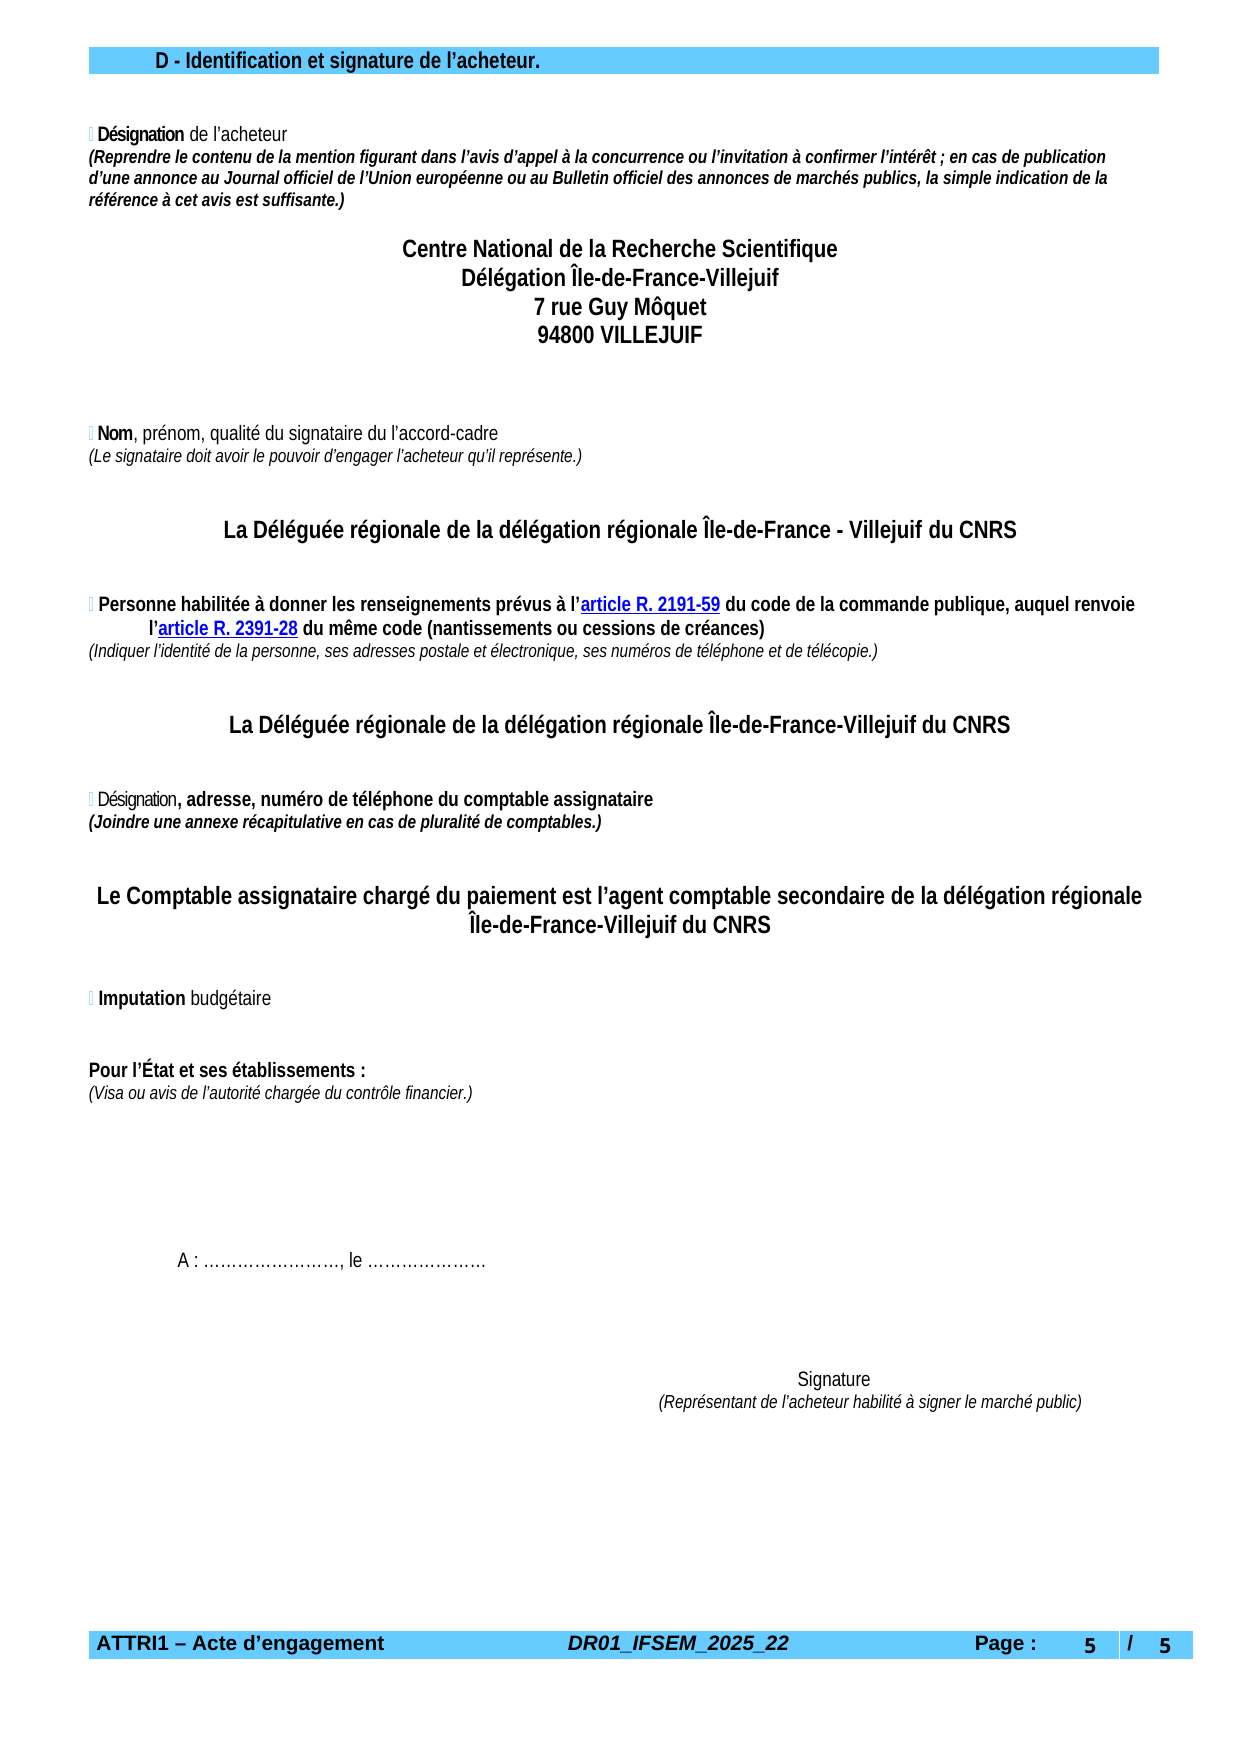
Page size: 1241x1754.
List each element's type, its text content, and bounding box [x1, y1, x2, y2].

text (Reprendre le contenu de la mention figurant dans l’avis d’appel à la concurrence ou l’invitation à confirmer l’intérêt ; en cas de publication d’une annonce au Journal officiel de l’Union européenne ou au Bulletin officiel des annonces de marchés publics, la simple indication de la référence à cet avis est suffisante.) [89, 146, 1152, 210]
text Pour l’État et ses établissements : [89, 1058, 1152, 1082]
text (Indiquer l’identité de la personne, ses adresses postale et électronique, ses numéros de téléphone et de télécopie.) [89, 639, 1152, 661]
subtitle  Désignation, adresse, numéro de téléphone du comptable assignataire [89, 787, 1152, 811]
text Délégation Île-de-France-Villejuif [89, 263, 1152, 291]
text (Visa ou avis de l’autorité chargée du contrôle financier.) [89, 1082, 1152, 1104]
subtitle (Joindre une annexe récapitulative en cas de pluralité de comptables.) [89, 811, 1152, 832]
text Signature [797, 1367, 1152, 1391]
subtitle  Personne habilitée à donner les renseignements prévus à l’article R. 2191-59 du code de la commande publique, auquel renvoie l’article R. 2391-28 du même code (nantissements ou cessions de créances) [89, 592, 1152, 639]
table_header D - Identification et signature de l’acheteur. [89, 47, 1159, 74]
text La Déléguée régionale de la délégation régionale Île-de-France-Villejuif du CNRS [89, 710, 1152, 739]
text Le Comptable assignataire chargé du paiement est l’agent comptable secondaire de la délégation régionale Île-de-France-Villejuif du CNRS [89, 881, 1152, 938]
text La Déléguée régionale de la délégation régionale Île-de-France - Villejuif du CNRS [89, 515, 1152, 544]
text Centre National de la Recherche Scientifique [89, 234, 1152, 263]
text 7 rue Guy Môquet [89, 291, 1152, 320]
subtitle  Désignation de l’acheteur [89, 122, 1152, 146]
text 94800 VILLEJUIF [89, 320, 1152, 349]
text (Le signataire doit avoir le pouvoir d’engager l’acheteur qu’il représente.) [89, 444, 1152, 466]
text  Imputation budgétaire [89, 986, 1152, 1010]
text (Représentant de l’acheteur habilité à signer le marché public) [591, 1391, 1152, 1413]
text A : ……………………, le ………………… [89, 1247, 1152, 1271]
text  Nom, prénom, qualité du signataire du l’accord-cadre [89, 421, 1152, 444]
